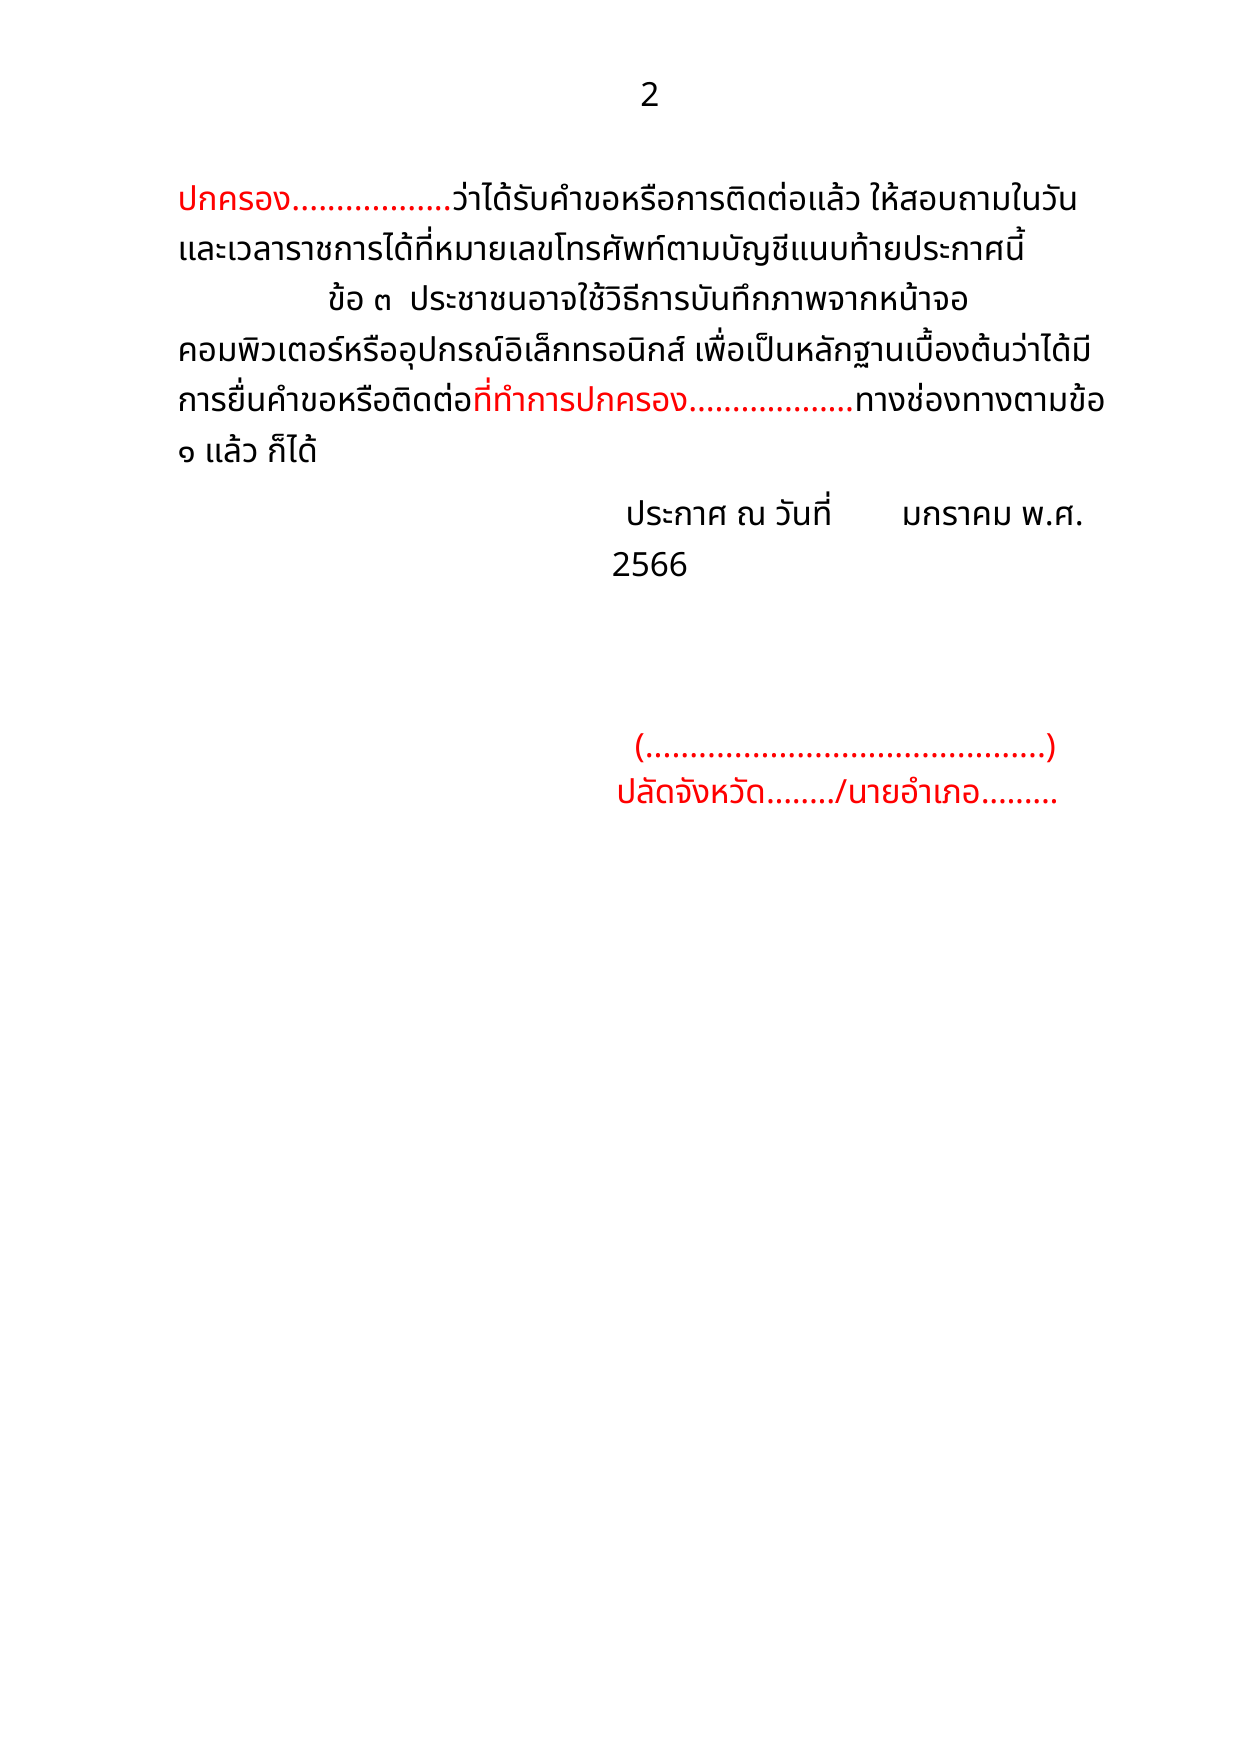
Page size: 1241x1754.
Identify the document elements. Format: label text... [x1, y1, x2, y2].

text (.............................................) [177, 722, 1122, 767]
text ปลัดจังหวัด......../นายอำเภอ......... [177, 767, 1122, 818]
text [177, 174, 1122, 275]
text ข้อ ๓ ประชาชนอาจใช้วิธีการบันทึกภาพจากหน้าจอคอมพิวเตอร์หรืออุปกรณ์อิเล็กทรอนิกส์ เพื่อเป็นหลักฐานเบื้องต้นว่าได้มีการยื่นคำขอหรือติดต่อที่ทำการปกครอง...................ทางช่องทางตามข้อ ๑ แล้ว ก็ได้ [177, 275, 1122, 477]
text ประกาศ ณ วันที่ มกราคม พ.ศ. 2566 [177, 490, 1122, 586]
